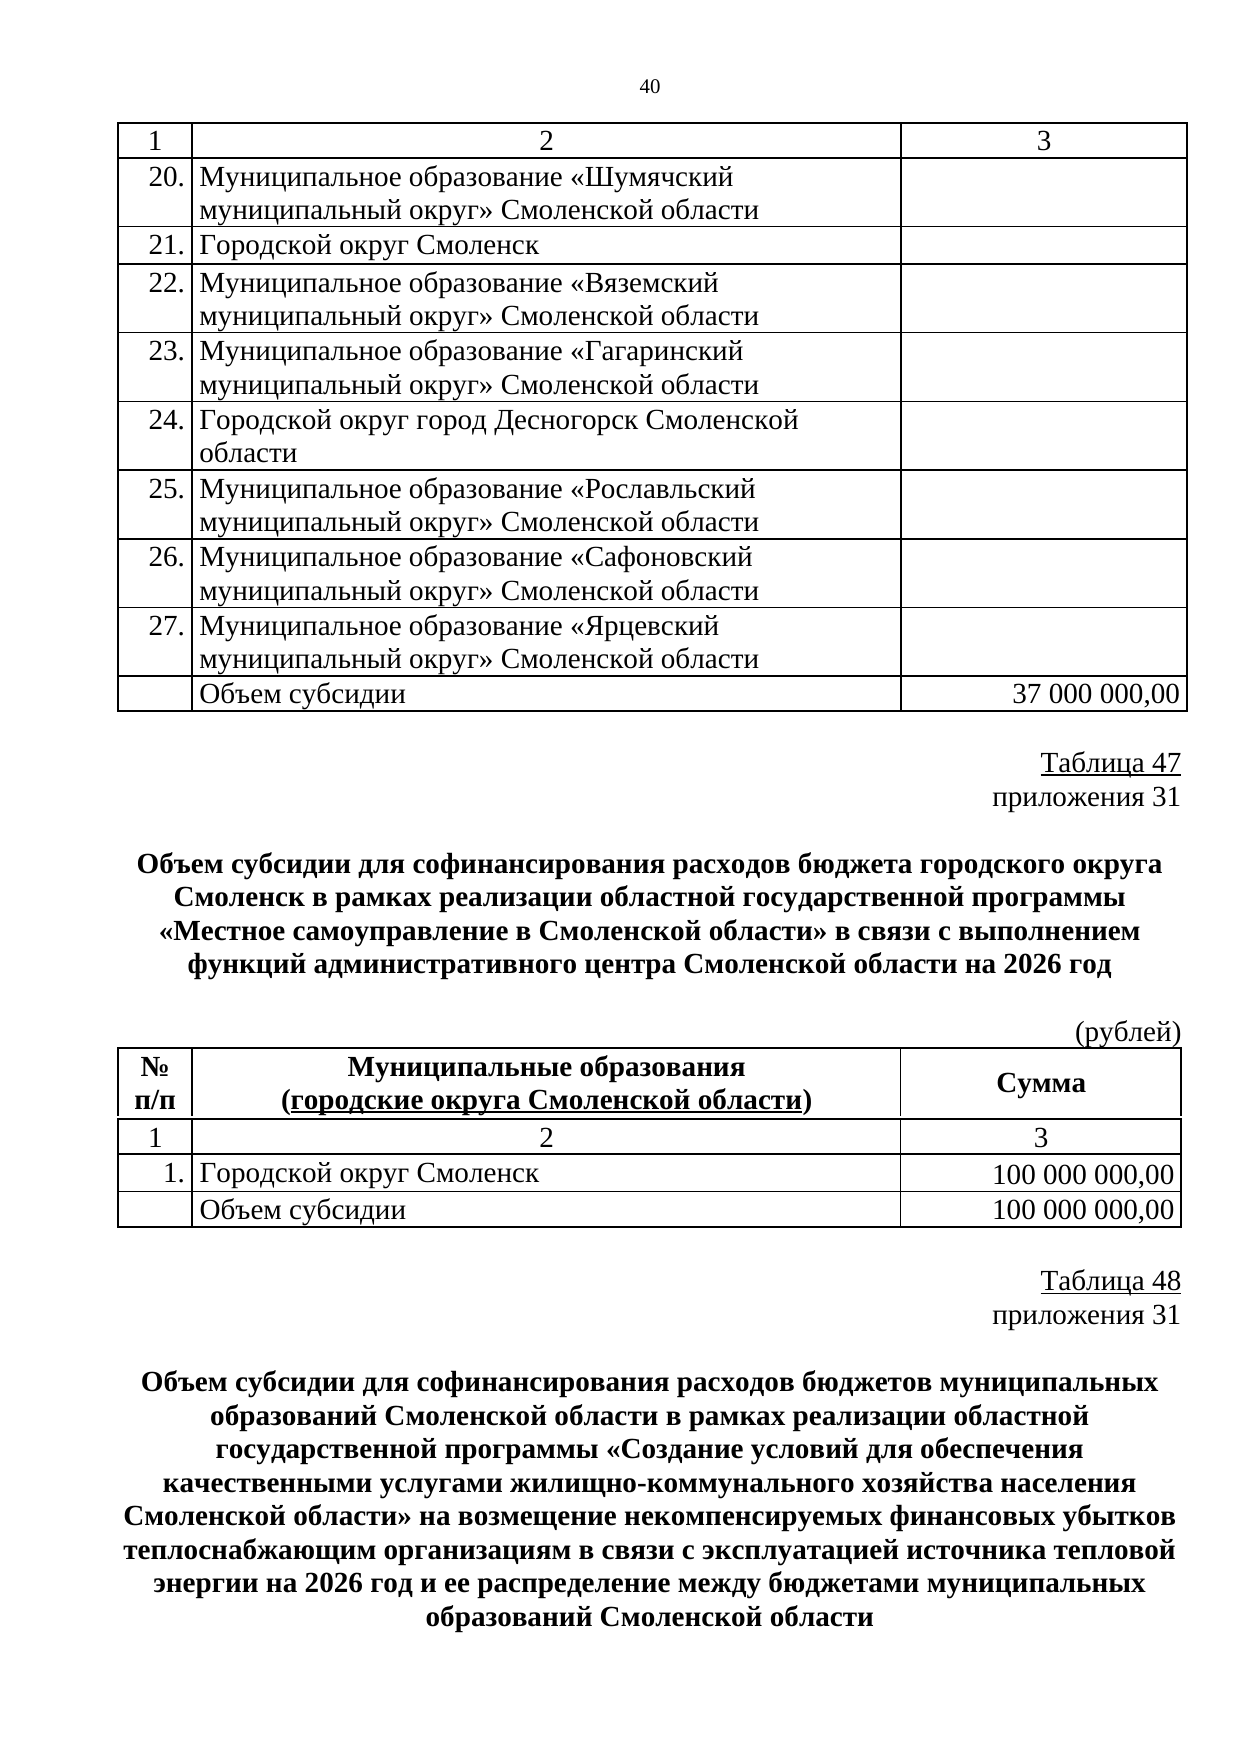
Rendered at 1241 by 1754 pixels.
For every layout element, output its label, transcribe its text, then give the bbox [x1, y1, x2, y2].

table_cell [902, 227, 1186, 263]
table_cell Муниципальное образование «Рославльский муниципальный округ» Смоленской области [193, 471, 900, 538]
table_cell Муниципальное образование «Сафоновский муниципальный округ» Смоленской области [193, 540, 900, 606]
table_cell [902, 540, 1186, 606]
table_cell Муниципальное образование «Вяземский муниципальный округ» Смоленской области [193, 265, 900, 332]
text приложения 31 [118, 779, 1181, 812]
text Таблица 48 [118, 1263, 1181, 1297]
table_cell Городской округ Смоленск [193, 1155, 900, 1191]
table_header 3 [902, 124, 1186, 157]
table_cell [902, 608, 1186, 675]
table_cell Объем субсидии [193, 677, 900, 710]
table_cell 22. [119, 265, 191, 332]
table_cell 20. [119, 159, 191, 226]
table_cell [902, 402, 1186, 469]
table_cell [119, 677, 191, 710]
table_cell 21. [119, 227, 191, 263]
table_cell Городской округ город Десногорск Смоленской области [193, 402, 900, 469]
table_cell 26. [119, 540, 191, 606]
table_cell 25. [119, 471, 191, 538]
table_cell 23. [119, 333, 191, 401]
text Таблица 47 [118, 745, 1181, 779]
text приложения 31 [118, 1297, 1181, 1331]
table_cell 1. [119, 1155, 191, 1191]
table_cell 27. [119, 608, 191, 675]
table_cell 100 000 000,00 [901, 1155, 1180, 1191]
text Объем субсидии для софинансирования расходов бюджета городского округа Смоленск в рамках реализации областной государственной программы «Местное самоуправление в Смоленской области» в связи с выполнением функций административного центра Смоленской области на 2026 год [118, 846, 1181, 980]
table_cell [902, 265, 1186, 332]
table_header 2 [193, 124, 900, 157]
table_header № п/п [119, 1049, 191, 1116]
table_cell Объем субсидии [193, 1192, 900, 1226]
table_cell Городской округ Смоленск [193, 227, 900, 263]
table_cell 37 000 000,00 [902, 677, 1186, 710]
table_cell Муниципальное образование «Шумячский муниципальный округ» Смоленской области [193, 159, 900, 226]
table_header 1 [119, 1120, 191, 1153]
table_cell Муниципальное образование «Гагаринский муниципальный округ» Смоленской области [193, 333, 900, 401]
table_cell [902, 333, 1186, 401]
table_cell [902, 471, 1186, 538]
table_header 2 [193, 1120, 900, 1153]
table_cell 100 000 000,00 [901, 1192, 1180, 1226]
table_cell [119, 1192, 191, 1226]
table_cell Муниципальное образование «Ярцевский муниципальный округ» Смоленской области [193, 608, 900, 675]
table_cell 24. [119, 402, 191, 469]
table_header Сумма [901, 1049, 1180, 1116]
table_header 3 [901, 1120, 1180, 1153]
text (рублей) [118, 1014, 1181, 1047]
table_header Муниципальные образования (городские округа Смоленской области) [193, 1049, 900, 1116]
text Объем субсидии для софинансирования расходов бюджетов муниципальных образований Смоленской области в рамках реализации областной государственной программы «Создание условий для обеспечения качественными услугами жилищно-коммунального хозяйства населения Смоленской области» на возмещение некомпенсируемых финансовых убытков теплоснабжающим организациям в связи с эксплуатацией источника тепловой энергии на 2026 год и ее распределение между бюджетами муниципальных образований Смоленской области [118, 1364, 1181, 1632]
table_cell [902, 159, 1186, 226]
table_header 1 [119, 124, 191, 157]
